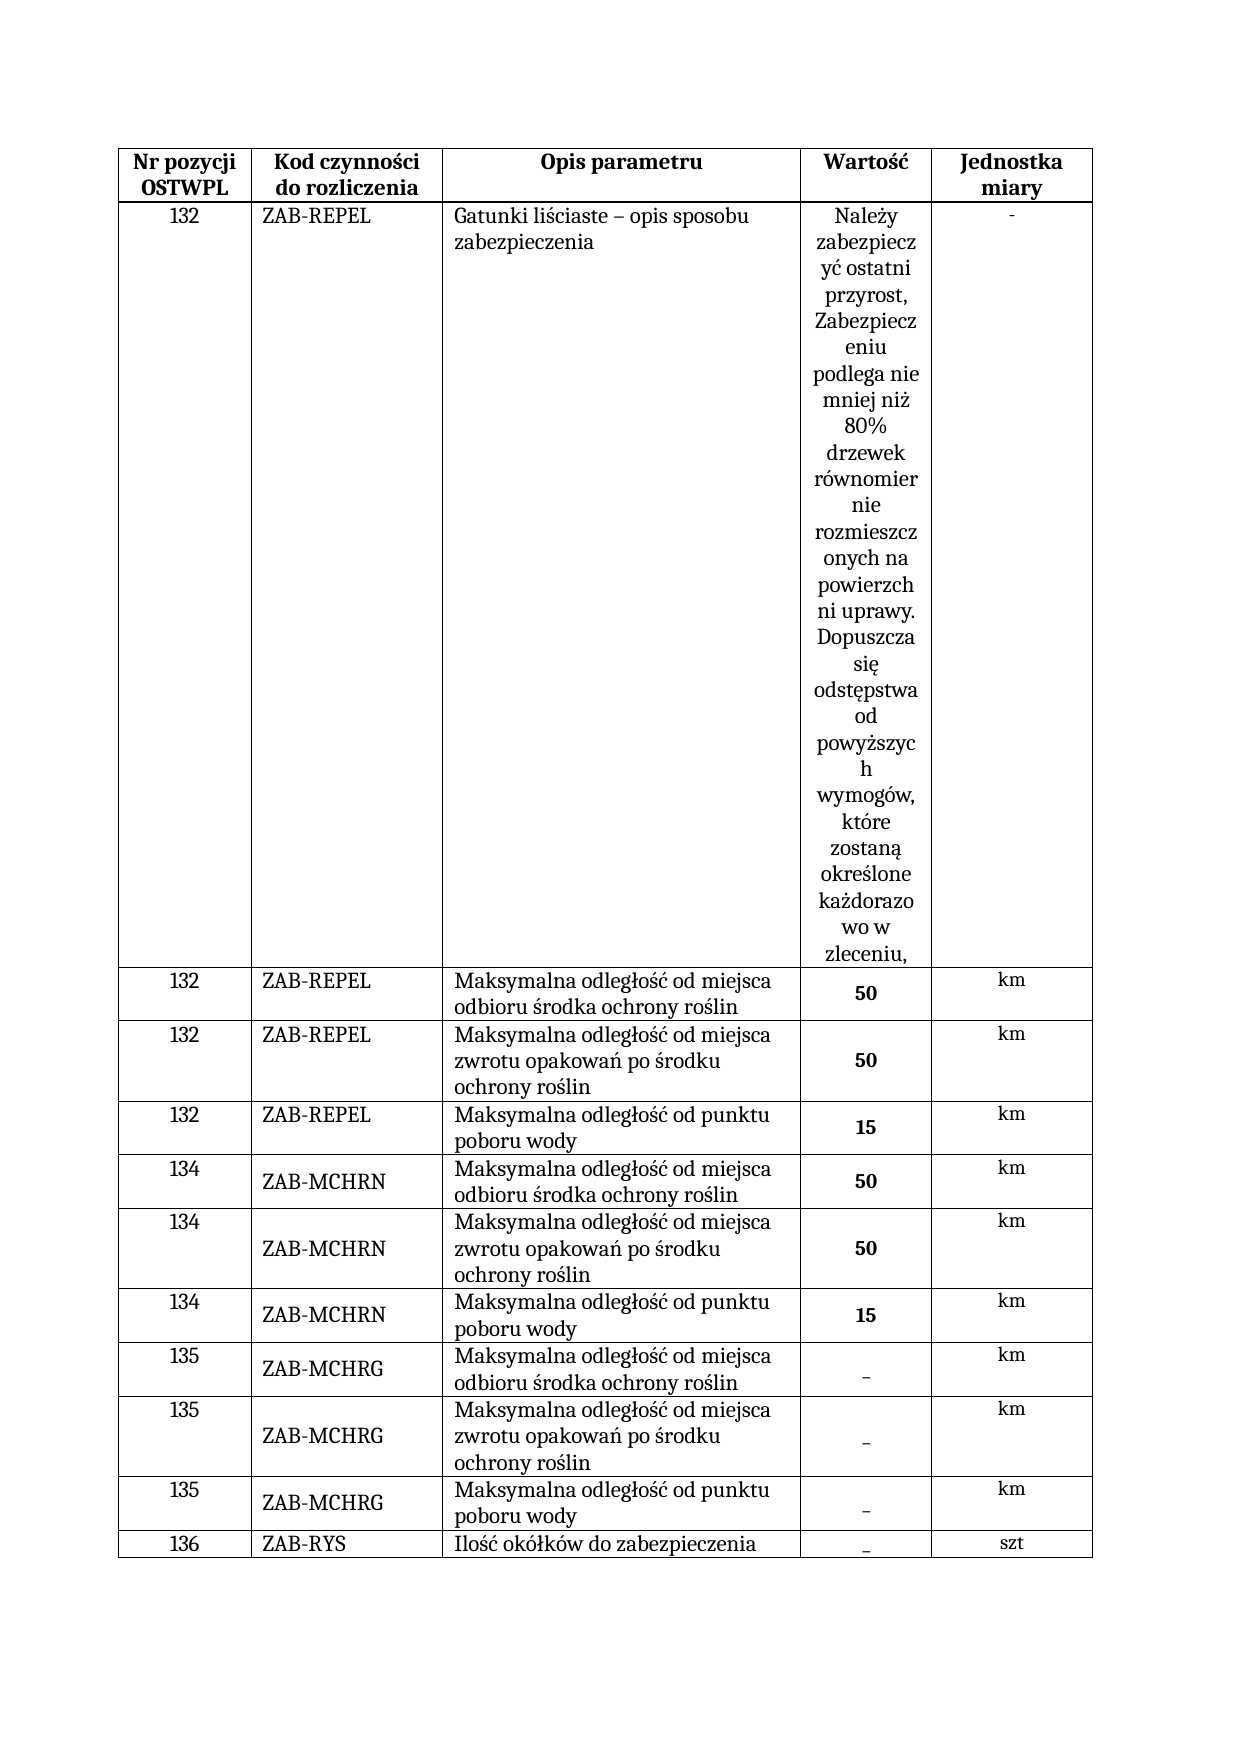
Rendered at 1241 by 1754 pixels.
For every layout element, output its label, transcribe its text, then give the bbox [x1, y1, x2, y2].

table_cell _ [801, 1531, 931, 1557]
table_cell 15 [801, 1289, 931, 1342]
table_cell _ [801, 1343, 931, 1396]
table_cell 136 [119, 1531, 251, 1557]
table_cell 15 [801, 1102, 931, 1154]
table_cell km [932, 968, 1092, 1020]
table_cell ZAB-RYS [252, 1531, 442, 1557]
table_cell 50 [801, 968, 931, 1020]
table_header Kod czynności do rozliczenia [252, 149, 442, 201]
table_cell ZAB-MCHRG [252, 1397, 442, 1476]
table_cell 50 [801, 1209, 931, 1288]
table_cell km [932, 1155, 1092, 1208]
table_cell - [932, 203, 1092, 967]
table_cell 50 [801, 1155, 931, 1208]
table_cell ZAB-MCHRN [252, 1209, 442, 1288]
table_cell 134 [119, 1155, 251, 1208]
table_cell km [932, 1021, 1092, 1101]
table_cell Ilość okółków do zabezpieczenia [443, 1531, 800, 1557]
table_cell Maksymalna odległość od miejsca odbioru środka ochrony roślin [443, 1155, 800, 1208]
table_cell szt [932, 1531, 1092, 1557]
table_cell 135 [119, 1343, 251, 1396]
table_cell ZAB-MCHRN [252, 1289, 442, 1342]
table_header Wartość [801, 149, 931, 201]
table_cell 132 [119, 203, 251, 967]
table_cell ZAB-MCHRG [252, 1343, 442, 1396]
table_cell km [932, 1477, 1092, 1529]
table_cell ZAB-MCHRN [252, 1155, 442, 1208]
table_cell ZAB-REPEL [252, 1102, 442, 1154]
table_cell 134 [119, 1289, 251, 1342]
table_cell 135 [119, 1477, 251, 1529]
table_cell km [932, 1289, 1092, 1342]
table_cell km [932, 1102, 1092, 1154]
table_cell ZAB-REPEL [252, 968, 442, 1020]
table_cell _ [801, 1477, 931, 1529]
table_cell 132 [119, 1102, 251, 1154]
table_cell 50 [801, 1021, 931, 1101]
table_cell 134 [119, 1209, 251, 1288]
table_cell km [932, 1343, 1092, 1396]
table_cell ZAB-MCHRG [252, 1477, 442, 1529]
table_cell Maksymalna odległość od miejsca zwrotu opakowań po środku ochrony roślin [443, 1021, 800, 1101]
table_cell ZAB-REPEL [252, 1021, 442, 1101]
table_cell Maksymalna odległość od miejsca odbioru środka ochrony roślin [443, 968, 800, 1020]
table_cell km [932, 1209, 1092, 1288]
table_cell Maksymalna odległość od punktu poboru wody [443, 1477, 800, 1529]
table_cell Gatunki liściaste – opis sposobu zabezpieczenia [443, 203, 800, 967]
table_cell Maksymalna odległość od miejsca odbioru środka ochrony roślin [443, 1343, 800, 1396]
table_cell Maksymalna odległość od punktu poboru wody [443, 1289, 800, 1342]
table_cell ZAB-REPEL [252, 203, 442, 967]
table_cell 135 [119, 1397, 251, 1476]
table_cell Maksymalna odległość od punktu poboru wody [443, 1102, 800, 1154]
table_cell 132 [119, 1021, 251, 1101]
table_header Jednostka miary [932, 149, 1092, 201]
table_cell Należy zabezpieczyć ostatni przyrost, Zabezpieczeniu podlega nie mniej niż 80% drzewek równomiernie rozmieszczonych na powierzchni uprawy. Dopuszcza się odstępstwa od powyższych wymogów, które zostaną określone każdorazowo w zleceniu, [801, 203, 931, 967]
table_header Nr pozycji OSTWPL [119, 149, 251, 201]
table_cell Maksymalna odległość od miejsca zwrotu opakowań po środku ochrony roślin [443, 1397, 800, 1476]
table_cell km [932, 1397, 1092, 1476]
table_cell Maksymalna odległość od miejsca zwrotu opakowań po środku ochrony roślin [443, 1209, 800, 1288]
table_cell 132 [119, 968, 251, 1020]
table_header Opis parametru [443, 149, 800, 201]
table_cell _ [801, 1397, 931, 1476]
